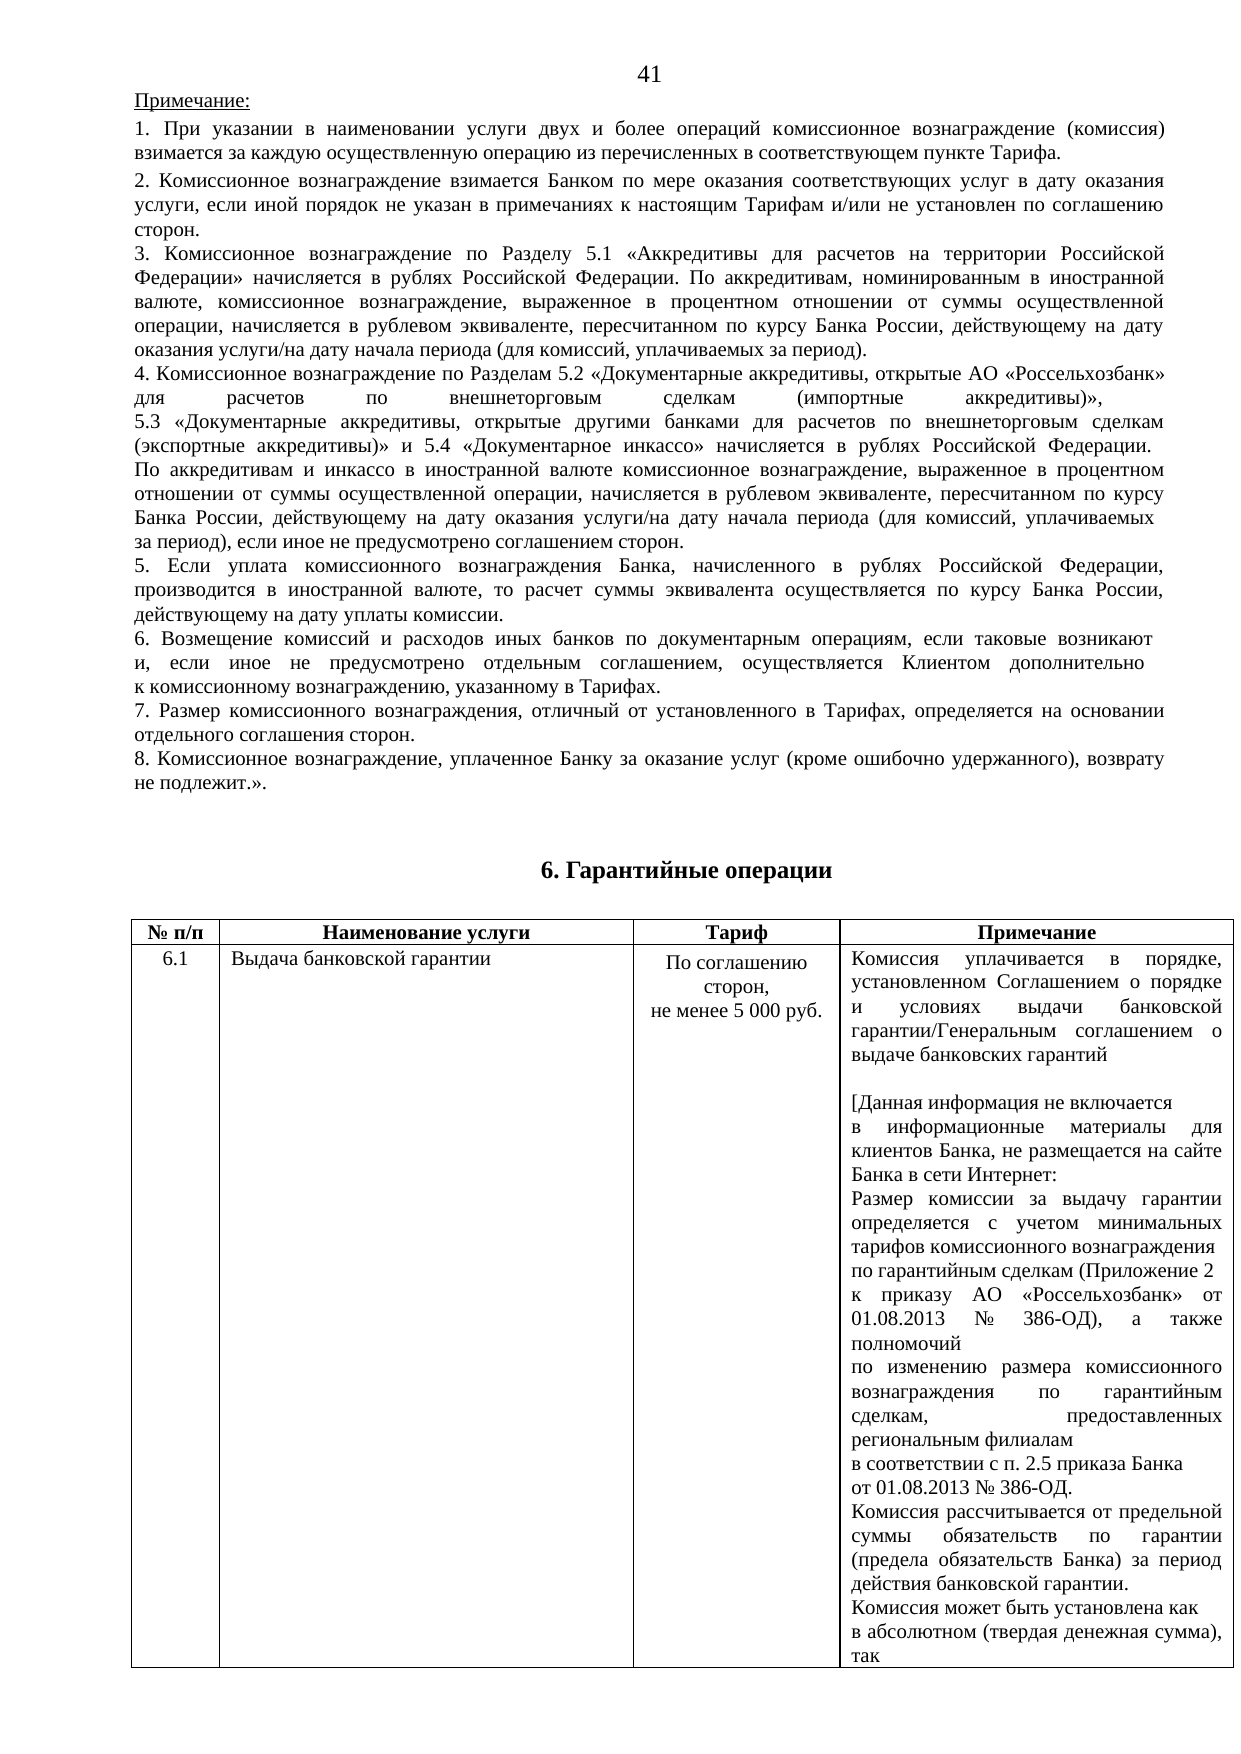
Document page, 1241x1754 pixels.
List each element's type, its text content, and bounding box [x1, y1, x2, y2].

table_header № п/п [132, 920, 219, 944]
table_cell 6.1 [132, 945, 219, 1667]
text 6. Возмещение комиссий и расходов иных банков по документарным операциям, если таковые возникают и, если иное не предусмотрено отдельным соглашением, осуществляется Клиентом дополнительно к комиссионному вознаграждению, указанному в Тарифах. [134, 626, 1165, 698]
table_header Тариф [634, 920, 839, 944]
table_header Примечание [841, 920, 1233, 944]
text 3. Комиссионное вознаграждение по Разделу 5.1 «Аккредитивы для расчетов на территории Российской Федерации» начисляется в рублях Российской Федерации. По аккредитивам, номинированным в иностранной валюте, комиссионное вознаграждение, выраженное в процентном отношении от суммы осуществленной операции, начисляется в рублевом эквиваленте, пересчитанном по курсу Банка России, действующему на дату оказания услуги/на дату начала периода (для комиссий, уплачиваемых за период). [134, 241, 1165, 361]
text 5. Если уплата комиссионного вознаграждения Банка, начисленного в рублях Российской Федерации, производится в иностранной валюте, то расчет суммы эквивалента осуществляется по курсу Банка России, действующему на дату уплаты комиссии. [134, 553, 1165, 626]
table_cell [220, 945, 633, 1667]
text 8. Комиссионное вознаграждение, уплаченное Банку за оказание услуг (кроме ошибочно удержанного), возврату не подлежит.». [134, 746, 1165, 794]
text 1. При указании в наименовании услуги двух и более операций комиссионное вознаграждение (комиссия) взимается за каждую осуществленную операцию из перечисленных в соответствующем пункте Тарифа. [134, 116, 1165, 164]
text Примечание: [134, 88, 1165, 112]
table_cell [634, 945, 839, 1667]
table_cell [841, 945, 1233, 1667]
subtitle 6. Гарантийные операции [134, 856, 1165, 884]
text 4. Комиссионное вознаграждение по Разделам 5.2 «Документарные аккредитивы, открытые АО «Россельхозбанк» для расчетов по внешнеторговым сделкам (импортные аккредитивы)», 5.3 «Документарные аккредитивы, открытые другими банками для расчетов по внешнеторговым сделкам (экспортные аккредитивы)» и 5.4 «Документарное инкассо» начисляется в рублях Российской Федерации. По аккредитивам и инкассо в иностранной валюте комиссионное вознаграждение, выраженное в процентном отношении от суммы осуществленной операции, начисляется в рублевом эквиваленте, пересчитанном по курсу Банка России, действующему на дату оказания услуги/на дату начала периода (для комиссий, уплачиваемых за период), если иное не предусмотрено соглашением сторон. [134, 361, 1165, 553]
text 7. Размер комиссионного вознаграждения, отличный от установленного в Тарифах, определяется на основании отдельного соглашения сторон. [134, 698, 1165, 746]
text 2. Комиссионное вознаграждение взимается Банком по мере оказания соответствующих услуг в дату оказания услуги, если иной порядок не указан в примечаниях к настоящим Тарифам и/или не установлен по соглашению сторон. [134, 168, 1165, 241]
table_header Наименование услуги [220, 920, 633, 944]
